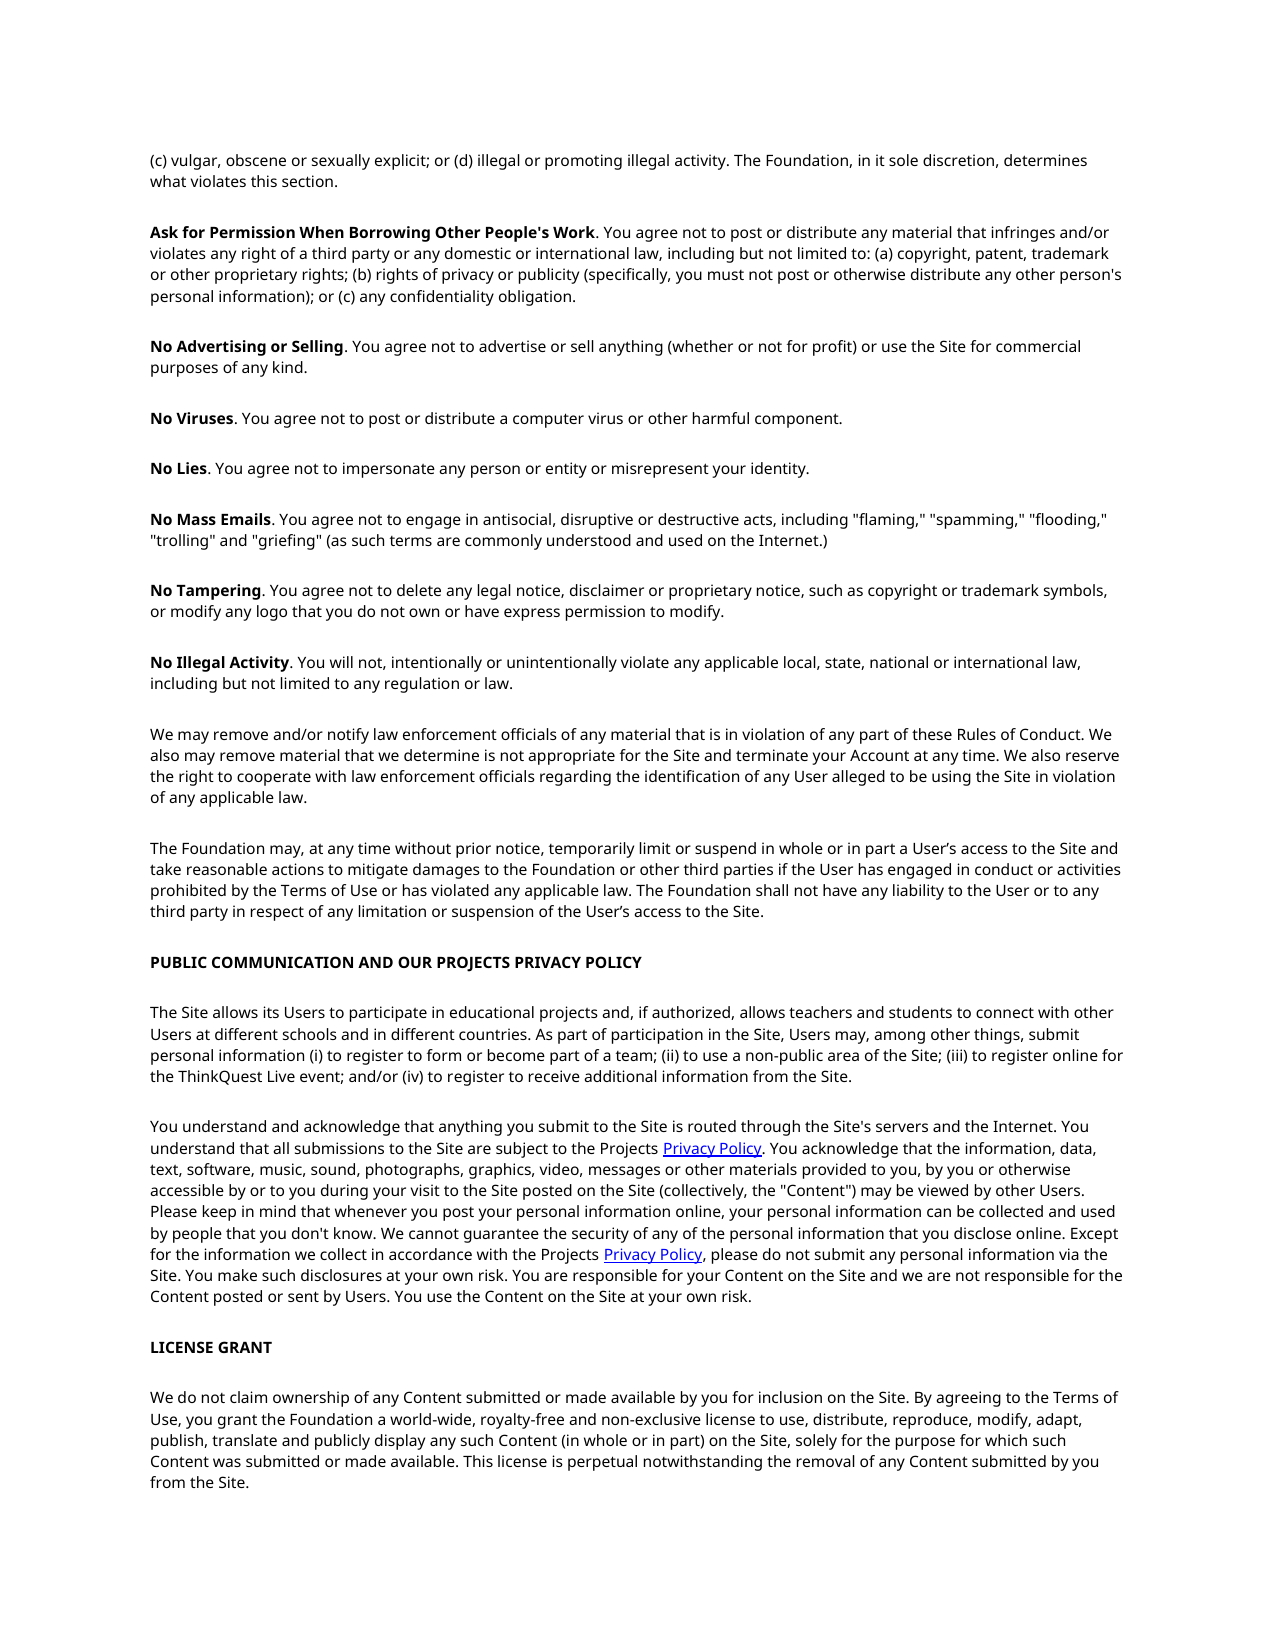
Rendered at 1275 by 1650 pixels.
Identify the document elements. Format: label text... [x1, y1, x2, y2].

text No Lies. You agree not to impersonate any person or entity or misrepresent your identity. [150, 458, 1125, 479]
text Ask for Permission When Borrowing Other People's Work. You agree not to post or distribute any material that infringes and/or violates any right of a third party or any domestic or international law, including but not limited to: (a) copyright, patent, trademark or other proprietary rights; (b) rights of privacy or publicity (specifically, you must not post or otherwise distribute any other person's personal information); or (c) any confidentiality obligation. [150, 222, 1125, 307]
text No Advertising or Selling. You agree not to advertise or sell anything (whether or not for profit) or use the Site for commercial purposes of any kind. [150, 336, 1125, 378]
text We do not claim ownership of any Content submitted or made available by you for inclusion on the Site. By agreeing to the Terms of Use, you grant the Foundation a world-wide, royalty-free and non-exclusive license to use, distribute, reproduce, modify, adapt, publish, translate and publicly display any such Content (in whole or in part) on the Site, solely for the purpose for which such Content was submitted or made available. This license is perpetual notwithstanding the removal of any Content submitted by you from the Site. [150, 1387, 1125, 1493]
text No Viruses. You agree not to post or distribute a computer virus or other harmful component. [150, 407, 1125, 429]
text No Tampering. You agree not to delete any legal notice, disclaimer or proprietary notice, such as copyright or trademark symbols, or modify any logo that you do not own or have express permission to modify. [150, 580, 1125, 622]
text The Site allows its Users to participate in educational projects and, if authorized, allows teachers and students to connect with other Users at different schools and in different countries. As part of participation in the Site, Users may, among other things, submit personal information (i) to register to form or become part of a team; (ii) to use a non-public area of the Site; (iii) to register online for the ThinkQuest Live event; and/or (iv) to register to receive additional information from the Site. [150, 1002, 1125, 1087]
text No Mass Emails. You agree not to engage in antisocial, disruptive or destructive acts, including "flaming," "spamming," "flooding," "trolling" and "griefing" (as such terms are commonly understood and used on the Internet.) [150, 508, 1125, 551]
text No Illegal Activity. You will not, intentionally or unintentionally violate any applicable local, state, national or international law, including but not limited to any regulation or law. [150, 652, 1125, 694]
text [150, 150, 1125, 192]
text The Foundation may, at any time without prior notice, temporarily limit or suspend in whole or in part a User’s access to the Site and take reasonable actions to mitigate damages to the Foundation or other third parties if the User has engaged in conduct or activities prohibited by the Terms of Use or has violated any applicable law. The Foundation shall not have any liability to the User or to any third party in respect of any limitation or suspension of the User’s access to the Site. [150, 837, 1125, 922]
text PUBLIC COMMUNICATION AND OUR PROJECTS PRIVACY POLICY [150, 952, 1125, 973]
text LICENSE GRANT [150, 1337, 1125, 1358]
text We may remove and/or notify law enforcement officials of any material that is in violation of any part of these Rules of Conduct. We also may remove material that we determine is not appropriate for the Site and terminate your Account at any time. We also reserve the right to cooperate with law enforcement officials regarding the identification of any User alleged to be using the Site in violation of any applicable law. [150, 723, 1125, 808]
text You understand and acknowledge that anything you submit to the Site is routed through the Site's servers and the Internet. You understand that all submissions to the Site are subject to the Projects Privacy Policy. You acknowledge that the information, data, text, software, music, sound, photographs, graphics, video, messages or other materials provided to you, by you or otherwise accessible by or to you during your visit to the Site posted on the Site (collectively, the "Content") may be viewed by other Users. Please keep in mind that whenever you post your personal information online, your personal information can be collected and used by people that you don't know. We cannot guarantee the security of any of the personal information that you disclose online. Except for the information we collect in accordance with the Projects Privacy Policy, please do not submit any personal information via the Site. You make such disclosures at your own risk. You are responsible for your Content on the Site and we are not responsible for the Content posted or sent by Users. You use the Content on the Site at your own risk. [150, 1116, 1125, 1307]
